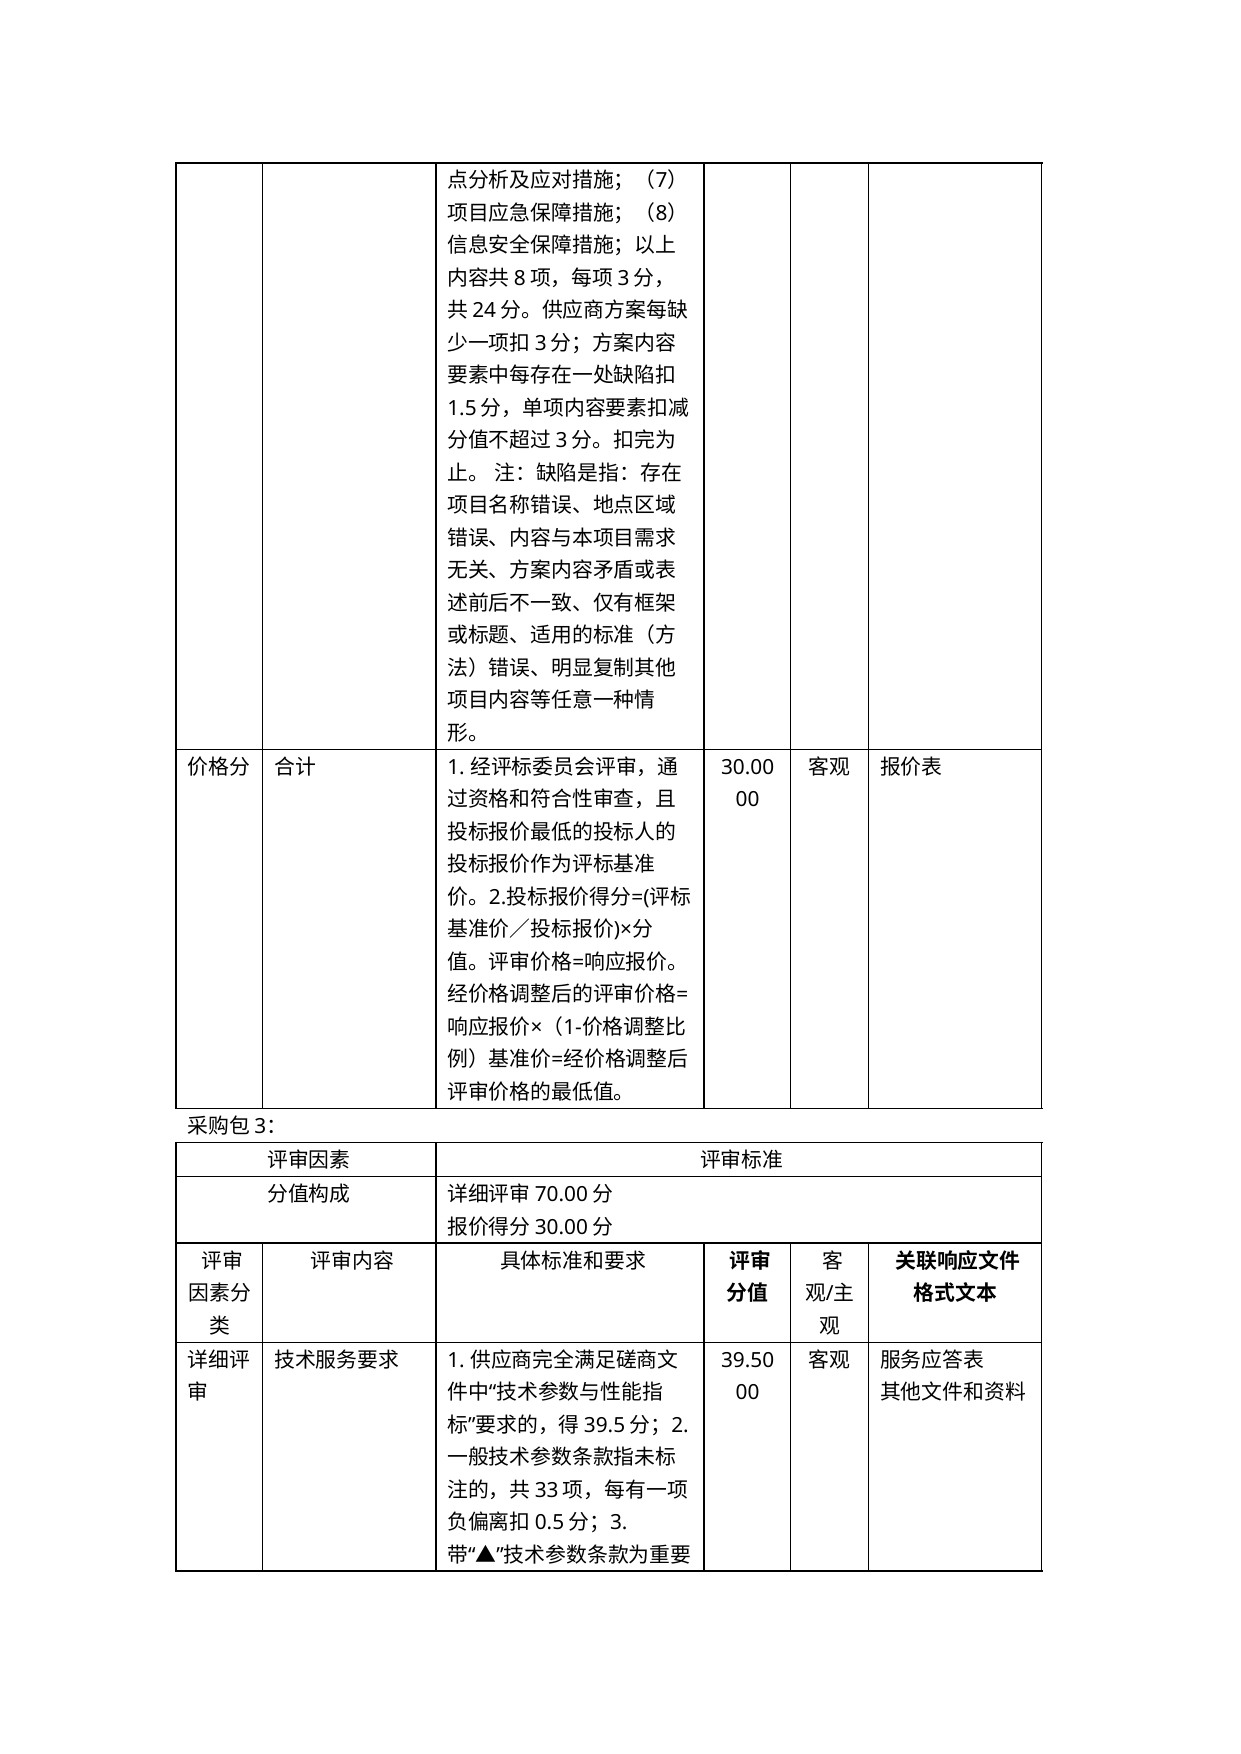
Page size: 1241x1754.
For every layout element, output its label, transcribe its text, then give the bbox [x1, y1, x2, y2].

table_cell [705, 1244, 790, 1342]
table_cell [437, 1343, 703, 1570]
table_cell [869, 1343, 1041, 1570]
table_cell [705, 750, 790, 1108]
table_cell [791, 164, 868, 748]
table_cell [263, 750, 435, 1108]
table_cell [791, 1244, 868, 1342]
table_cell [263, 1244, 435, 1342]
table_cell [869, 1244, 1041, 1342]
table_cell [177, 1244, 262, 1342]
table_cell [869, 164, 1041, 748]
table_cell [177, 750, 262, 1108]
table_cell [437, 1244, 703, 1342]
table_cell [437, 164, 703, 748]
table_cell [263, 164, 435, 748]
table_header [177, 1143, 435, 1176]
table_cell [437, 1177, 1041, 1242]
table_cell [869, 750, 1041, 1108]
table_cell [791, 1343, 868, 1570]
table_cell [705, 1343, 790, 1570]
text 采购包3： [187, 1109, 1053, 1142]
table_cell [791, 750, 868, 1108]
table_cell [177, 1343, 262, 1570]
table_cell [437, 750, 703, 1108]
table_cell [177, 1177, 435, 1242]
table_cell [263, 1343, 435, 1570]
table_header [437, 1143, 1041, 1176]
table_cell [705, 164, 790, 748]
